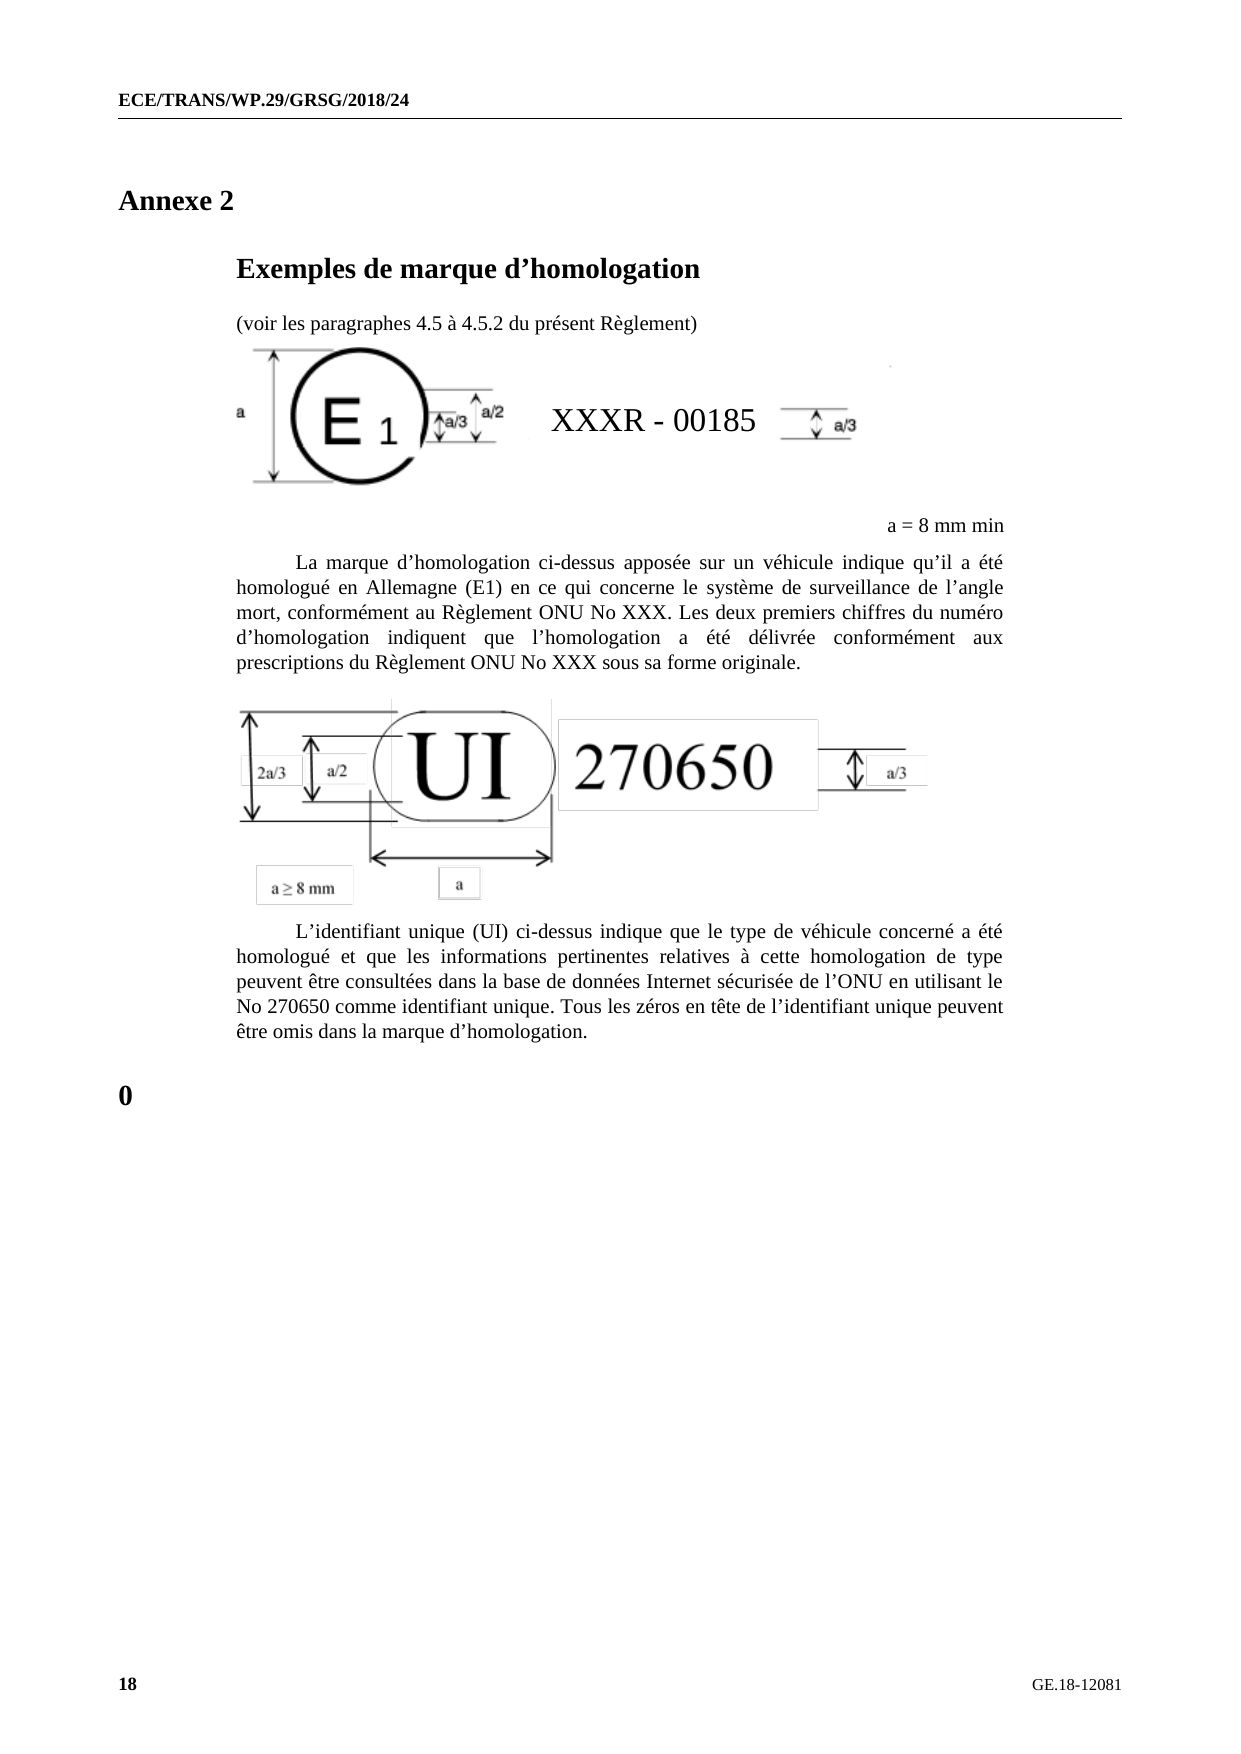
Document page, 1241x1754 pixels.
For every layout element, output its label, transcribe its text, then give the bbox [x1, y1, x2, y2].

text a = 8 mm min [236, 512, 1004, 537]
text La marque d’homologation ci-dessus apposée sur un véhicule indique qu’il a été homologué en Allemagne (E1) en ce qui concerne le système de surveillance de l’angle mort, conformément au Règlement ONU No XXX. Les deux premiers chiffres du numéro d’homologation indiquent que l’homologation a été délivrée conformément aux prescriptions du Règlement ONU No XXX sous sa forme originale. [236, 549, 1004, 674]
text Exemples de marque d’homologation [118, 254, 1004, 285]
text 0 II. Justification [118, 1080, 1004, 1112]
text (voir les paragraphes 4.5 à 4.5.2 du présent Règlement) [236, 310, 1004, 335]
picture [236, 699, 928, 906]
text L’identifiant unique (UI) ci-dessus indique que le type de véhicule concerné a été homologué et que les informations pertinentes relatives à cette homologation de type peuvent être consultées dans la base de données Internet sécurisée de l’ONU en utilisant le No 270650 comme identifiant unique. Tous les zéros en tête de l’identifiant unique peuvent être omis dans la marque d’homologation. [236, 918, 1004, 1043]
text Annexe 2 [118, 185, 1004, 216]
